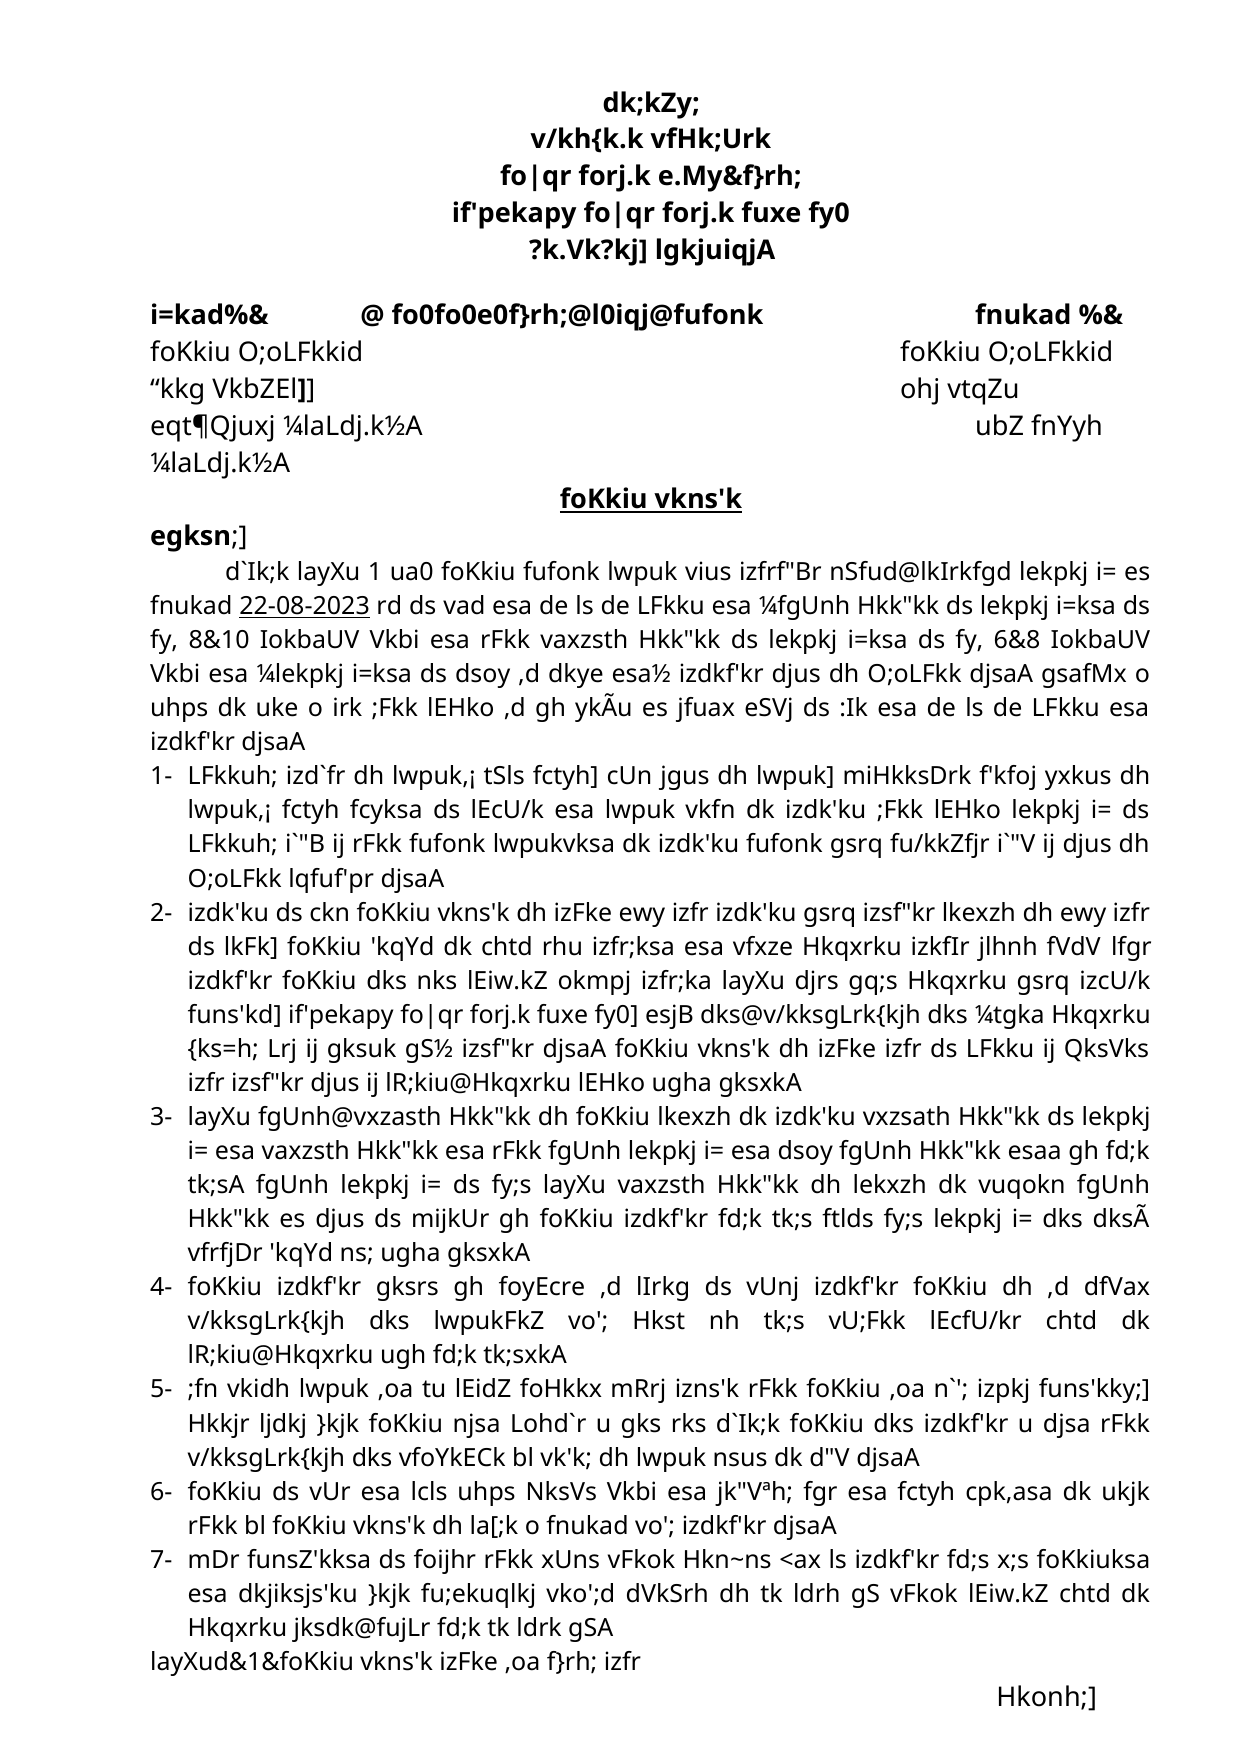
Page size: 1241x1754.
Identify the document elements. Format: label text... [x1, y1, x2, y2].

text v/kh{k.k vfHk;Urk [150, 120, 1152, 157]
text i=kad%& @ fo0fo0e0f}rh;@l0iqj@fufonk fnukad %& [150, 296, 1152, 332]
list LFkkuh; izd`fr dh lwpuk,¡ tSls fctyh] cUn jgus dh lwpuk] miHkksDrk f'kfoj yxkus dh lwpuk,¡ fctyh fcyksa ds lEcU/k esa lwpuk vkfn dk izdk'ku ;Fkk lEHko lekpkj i= ds LFkkuh; i`"B ij rFkk fufonk lwpukvksa dk izdk'ku fufonk gsrq fu/kkZfjr i`"V ij djus dh O;oLFkk lqfuf'pr djsaA [150, 758, 1152, 894]
text foKkiu O;oLFkkid foKkiu O;oLFkkid [150, 332, 1152, 369]
list foKkiu ds vUr esa lcls uhps NksVs Vkbi esa jk"Vªh; fgr esa fctyh cpk,asa dk ukjk rFkk bl foKkiu vkns'k dh la[;k o fnukad vo'; izdkf'kr djsaA [150, 1473, 1152, 1541]
list foKkiu izdkf'kr gksrs gh foyEcre ,d lIrkg ds vUnj izdkf'kr foKkiu dh ,d dfVax v/kksgLrk{kjh dks lwpukFkZ vo'; Hkst nh tk;s vU;Fkk lEcfU/kr chtd dk lR;kiu@Hkqxrku ugh fd;k tk;sxkA [150, 1269, 1152, 1371]
text eqt¶Qjuxj ¼laLdj.k½A ubZ fnYyh ¼laLdj.k½A [150, 406, 1152, 480]
text egksn;] [150, 517, 1152, 554]
list izdk'ku ds ckn foKkiu vkns'k dh izFke ewy izfr izdk'ku gsrq izsf"kr lkexzh dh ewy izfr ds lkFk] foKkiu 'kqYd dk chtd rhu izfr;ksa esa vfxze Hkqxrku izkfIr jlhnh fVdV lfgr izdkf'kr foKkiu dks nks lEiw.kZ okmpj izfr;ka layXu djrs gq;s Hkqxrku gsrq izcU/k funs'kd] if'pekapy fo|qr forj.k fuxe fy0] esjB dks@v/kksgLrk{kjh dks ¼tgka Hkqxrku {ks=h; Lrj ij gksuk gS½ izsf"kr djsaA foKkiu vkns'k dh izFke izfr ds LFkku ij QksVks izfr izsf"kr djus ij lR;kiu@Hkqxrku lEHko ugha gksxkA [150, 894, 1152, 1099]
list mDr funsZ'kksa ds foijhr rFkk xUns vFkok Hkn~ns <ax ls izdkf'kr fd;s x;s foKkiuksa esa dkjiksjs'ku }kjk fu;ekuqlkj vko';d dVkSrh dh tk ldrh gS vFkok lEiw.kZ chtd dk Hkqxrku jksdk@fujLr fd;k tk ldrk gSA [150, 1541, 1152, 1644]
text layXud&1&foKkiu vkns'k izFke ,oa f}rh; izfr [150, 1644, 1152, 1678]
text if'pekapy fo|qr forj.k fuxe fy0 [150, 194, 1152, 231]
text Hkonh;] [225, 1678, 1152, 1714]
text fo|qr forj.k e.My&f}rh; [150, 157, 1152, 194]
text ?k.Vk?kj] lgkjuiqjA [150, 231, 1152, 267]
text “kkg VkbZEl]] ohj vtqZu [150, 369, 1152, 406]
list ;fn vkidh lwpuk ,oa tu lEidZ foHkkx mRrj izns'k rFkk foKkiu ,oa n`'; izpkj funs'kky;] Hkkjr ljdkj }kjk foKkiu njsa Lohd`r u gks rks d`Ik;k foKkiu dks izdkf'kr u djsa rFkk v/kksgLrk{kjh dks vfoYkECk bl vk'k; dh lwpuk nsus dk d"V djsaA [150, 1371, 1152, 1473]
text d`Ik;k layXu 1 ua0 foKkiu fufonk lwpuk vius izfrf"Br nSfud@lkIrkfgd lekpkj i= es fnukad 22-08-2023 rd ds vad esa de ls de LFkku esa ¼fgUnh Hkk"kk ds lekpkj i=ksa ds fy, 8&10 IokbaUV Vkbi esa rFkk vaxzsth Hkk"kk ds lekpkj i=ksa ds fy, 6&8 IokbaUV Vkbi esa ¼lekpkj i=ksa ds dsoy ,d dkye esa½ izdkf'kr djus dh O;oLFkk djsaA gsafMx o uhps dk uke o irk ;Fkk lEHko ,d gh ykÃu es jfuax eSVj ds :Ik esa de ls de LFkku esa izdkf'kr djsaA [150, 554, 1152, 758]
text foKkiu vkns'k [150, 480, 1152, 517]
text dk;kZy; [150, 83, 1152, 120]
list layXu fgUnh@vxzasth Hkk"kk dh foKkiu lkexzh dk izdk'ku vxzsath Hkk"kk ds lekpkj i= esa vaxzsth Hkk"kk esa rFkk fgUnh lekpkj i= esa dsoy fgUnh Hkk"kk esaa gh fd;k tk;sA fgUnh lekpkj i= ds fy;s layXu vaxzsth Hkk"kk dh lekxzh dk vuqokn fgUnh Hkk"kk es djus ds mijkUr gh foKkiu izdkf'kr fd;k tk;s ftlds fy;s lekpkj i= dks dksÃ vfrfjDr 'kqYd ns; ugha gksxkA [150, 1099, 1152, 1269]
